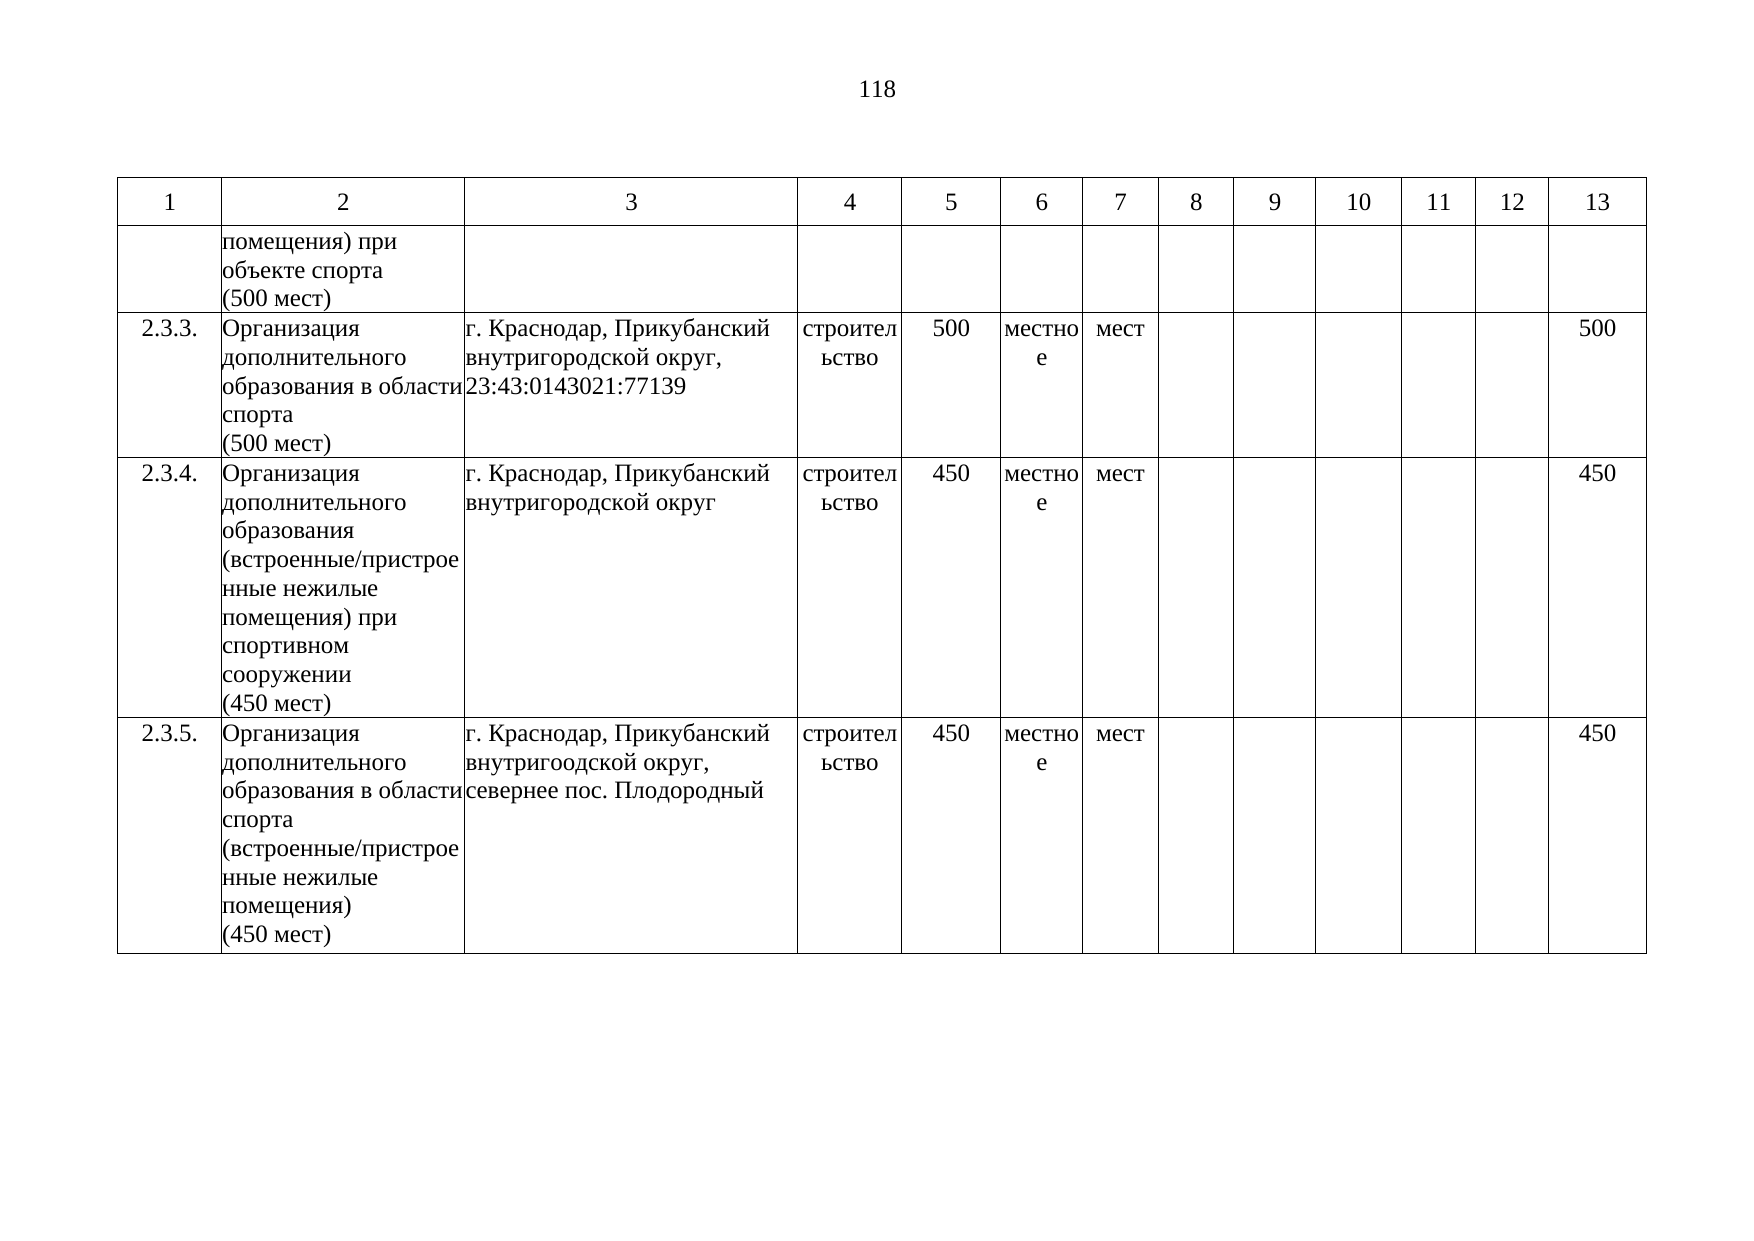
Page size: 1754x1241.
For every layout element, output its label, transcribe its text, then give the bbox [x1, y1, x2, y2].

table_header 2 [222, 178, 464, 225]
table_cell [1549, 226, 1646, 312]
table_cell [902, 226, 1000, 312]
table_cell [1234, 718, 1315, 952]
table_header 10 [1316, 178, 1401, 225]
table_header 5 [902, 178, 1000, 225]
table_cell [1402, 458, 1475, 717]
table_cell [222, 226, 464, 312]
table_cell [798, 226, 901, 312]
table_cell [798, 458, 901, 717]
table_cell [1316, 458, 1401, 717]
table_header 7 [1083, 178, 1158, 225]
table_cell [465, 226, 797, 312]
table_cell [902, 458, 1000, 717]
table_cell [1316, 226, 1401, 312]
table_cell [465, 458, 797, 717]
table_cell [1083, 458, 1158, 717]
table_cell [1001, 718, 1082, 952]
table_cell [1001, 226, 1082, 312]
table_header 3 [465, 178, 797, 225]
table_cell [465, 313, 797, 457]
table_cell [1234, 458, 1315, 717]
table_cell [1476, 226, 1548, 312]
table_header 9 [1234, 178, 1315, 225]
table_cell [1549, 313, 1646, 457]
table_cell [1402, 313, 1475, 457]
table_header 6 [1001, 178, 1082, 225]
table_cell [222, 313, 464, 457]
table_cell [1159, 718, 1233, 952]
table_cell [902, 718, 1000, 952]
table_header 13 [1549, 178, 1646, 225]
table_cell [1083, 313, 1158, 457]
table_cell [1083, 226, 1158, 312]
table_header 1 [118, 178, 221, 225]
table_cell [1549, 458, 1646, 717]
table_header 8 [1159, 178, 1233, 225]
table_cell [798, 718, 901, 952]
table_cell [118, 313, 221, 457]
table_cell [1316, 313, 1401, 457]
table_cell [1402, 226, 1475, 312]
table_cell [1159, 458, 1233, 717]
table_header 11 [1402, 178, 1475, 225]
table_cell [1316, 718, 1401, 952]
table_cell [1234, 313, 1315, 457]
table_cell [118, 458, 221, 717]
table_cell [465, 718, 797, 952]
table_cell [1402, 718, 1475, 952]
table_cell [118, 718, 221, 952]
table_header 4 [798, 178, 901, 225]
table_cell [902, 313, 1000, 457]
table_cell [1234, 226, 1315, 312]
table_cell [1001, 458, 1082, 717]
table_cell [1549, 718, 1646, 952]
table_header 12 [1476, 178, 1548, 225]
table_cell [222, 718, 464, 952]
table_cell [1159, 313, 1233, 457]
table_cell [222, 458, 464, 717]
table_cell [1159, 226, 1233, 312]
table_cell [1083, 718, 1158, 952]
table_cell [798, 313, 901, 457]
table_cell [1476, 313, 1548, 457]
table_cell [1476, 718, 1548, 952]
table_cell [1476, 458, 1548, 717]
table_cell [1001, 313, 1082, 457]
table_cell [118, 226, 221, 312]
